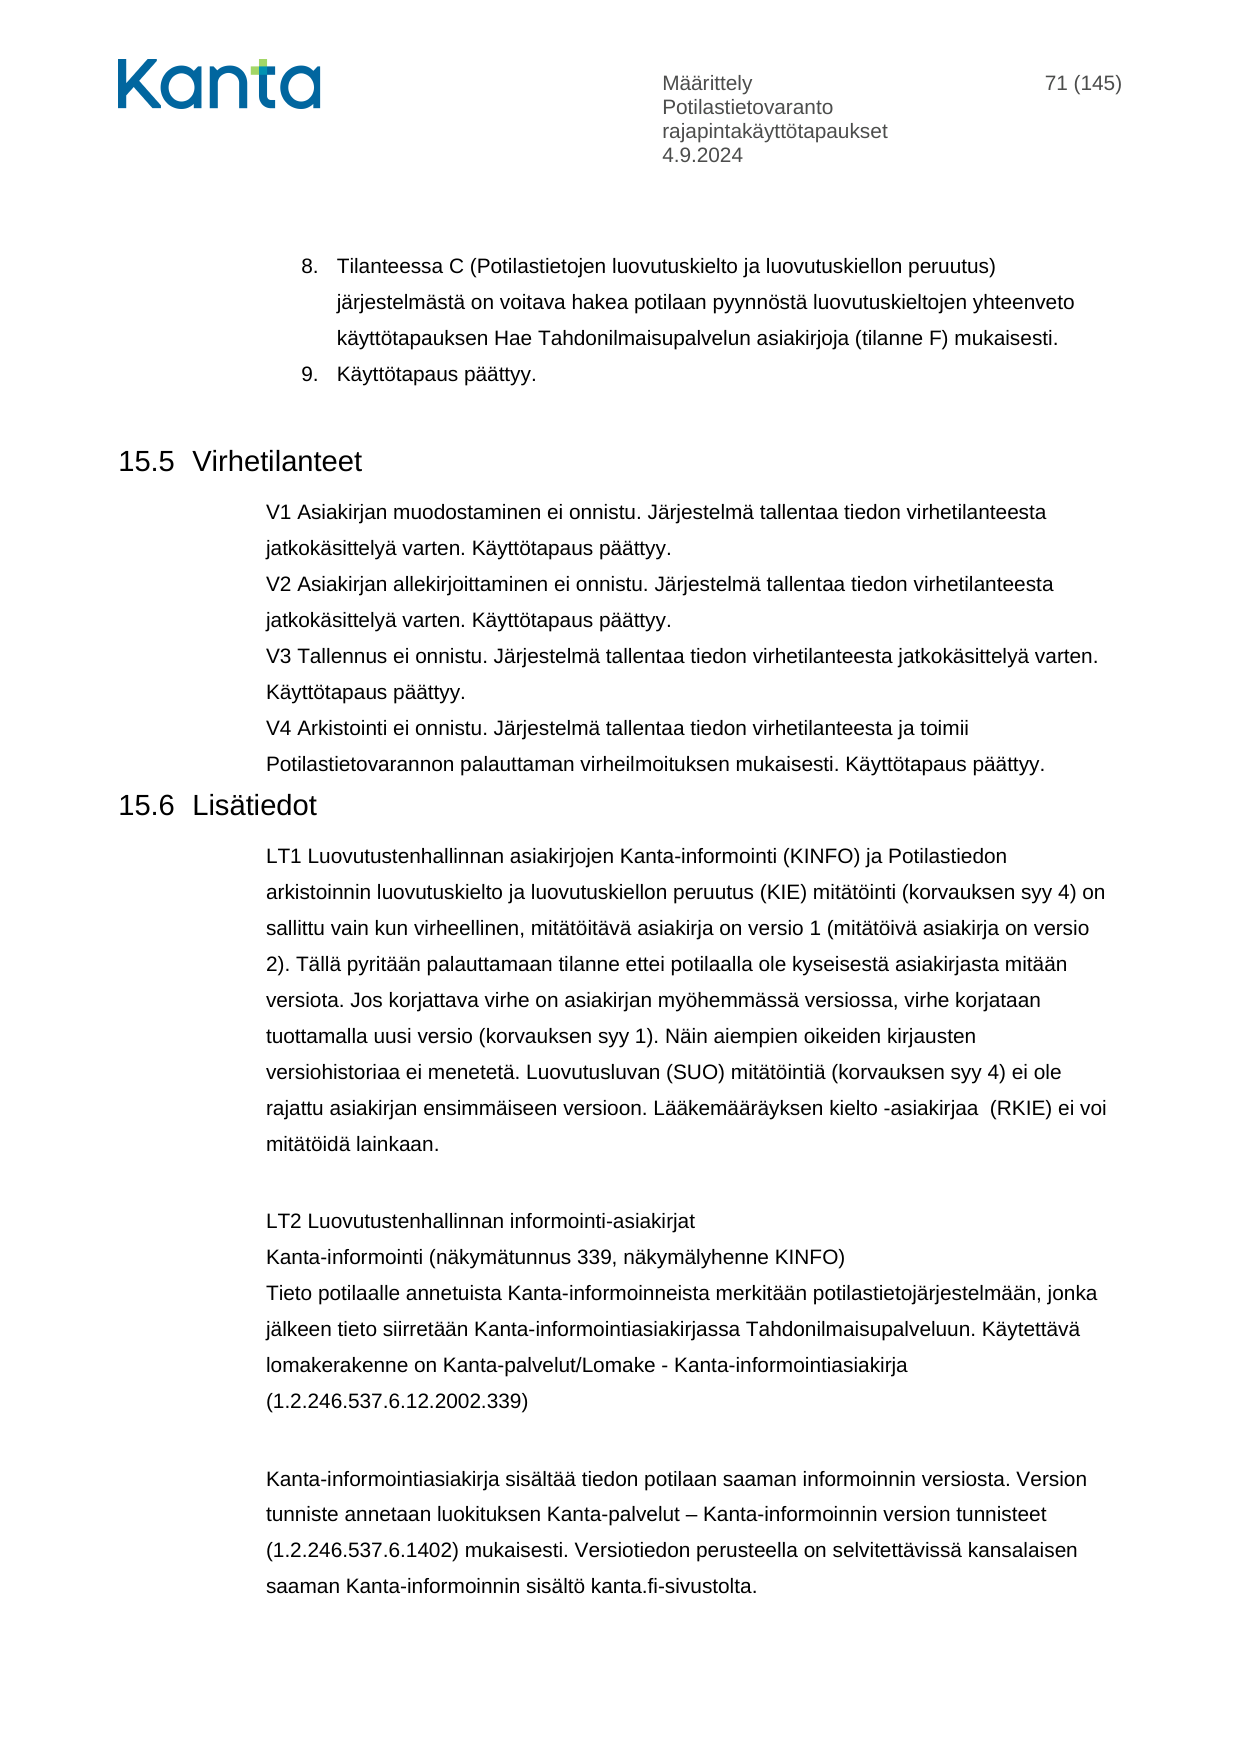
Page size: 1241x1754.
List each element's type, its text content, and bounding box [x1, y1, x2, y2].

text V4 Arkistointi ei onnistu. Järjestelmä tallentaa tiedon virhetilanteesta ja toimii Potilastietovarannon palauttaman virheilmoituksen mukaisesti. Käyttötapaus päättyy. [266, 716, 1107, 776]
text LT2 Luovutustenhallinnan informointi-asiakirjat [266, 1209, 1107, 1233]
text Tieto potilaalle annetuista Kanta-informoinneista merkitään potilastietojärjestelmään, jonka jälkeen tieto siirretään Kanta-informointiasiakirjassa Tahdonilmaisupalveluun. Käytettävä lomakerakenne on Kanta-palvelut/Lomake - Kanta-informointiasiakirja (1.2.246.537.6.12.2002.339) [266, 1281, 1107, 1413]
text Kanta-informointi (näkymätunnus 339, näkymälyhenne KINFO) [266, 1245, 1107, 1269]
text V3 Tallennus ei onnistu. Järjestelmä tallentaa tiedon virhetilanteesta jatkokäsittelyä varten. Käyttötapaus päättyy. [266, 644, 1107, 704]
text V2 Asiakirjan allekirjoittaminen ei onnistu. Järjestelmä tallentaa tiedon virhetilanteesta jatkokäsittelyä varten. Käyttötapaus päättyy. [266, 572, 1107, 632]
text LT1 Luovutustenhallinnan asiakirjojen Kanta-informointi (KINFO) ja Potilastiedon arkistoinnin luovutuskielto ja luovutuskiellon peruutus (KIE) mitätöinti (korvauksen syy 4) on sallittu vain kun virheellinen, mitätöitävä asiakirja on versio 1 (mitätöivä asiakirja on versio 2). Tällä pyritään palauttamaan tilanne ettei potilaalla ole kyseisestä asiakirjasta mitään versiota. Jos korjattava virhe on asiakirjan myöhemmässä versiossa, virhe korjataan tuottamalla uusi versio (korvauksen syy 1). Näin aiempien oikeiden kirjausten versiohistoriaa ei menetetä. Luovutusluvan (SUO) mitätöintiä (korvauksen syy 4) ei ole rajattu asiakirjan ensimmäiseen versioon. Lääkemääräyksen kielto -asiakirjaa (RKIE) ei voi mitätöidä lainkaan. [266, 844, 1107, 1155]
text Kanta-informointiasiakirja sisältää tiedon potilaan saaman informoinnin versiosta. Version tunniste annetaan luokituksen Kanta-palvelut – Kanta-informoinnin version tunnisteet (1.2.246.537.6.1402) mukaisesti. Versiotiedon perusteella on selvitettävissä kansalaisen saaman Kanta-informoinnin sisältö kanta.fi-sivustolta. [266, 1466, 1107, 1598]
text V1 Asiakirjan muodostaminen ei onnistu. Järjestelmä tallentaa tiedon virhetilanteesta jatkokäsittelyä varten. Käyttötapaus päättyy. [266, 500, 1107, 560]
subtitle Virhetilanteet [118, 443, 1107, 477]
picture [118, 59, 321, 109]
list Tilanteessa C (Potilastietojen luovutuskielto ja luovutuskiellon peruutus) järjestelmästä on voitava hakea potilaan pyynnöstä luovutuskieltojen yhteenveto käyttötapauksen Hae Tahdonilmaisupalvelun asiakirjoja (tilanne F) mukaisesti. [301, 254, 1107, 350]
list Käyttötapaus päättyy. [301, 362, 1107, 386]
subtitle Lisätiedot [118, 787, 1107, 821]
